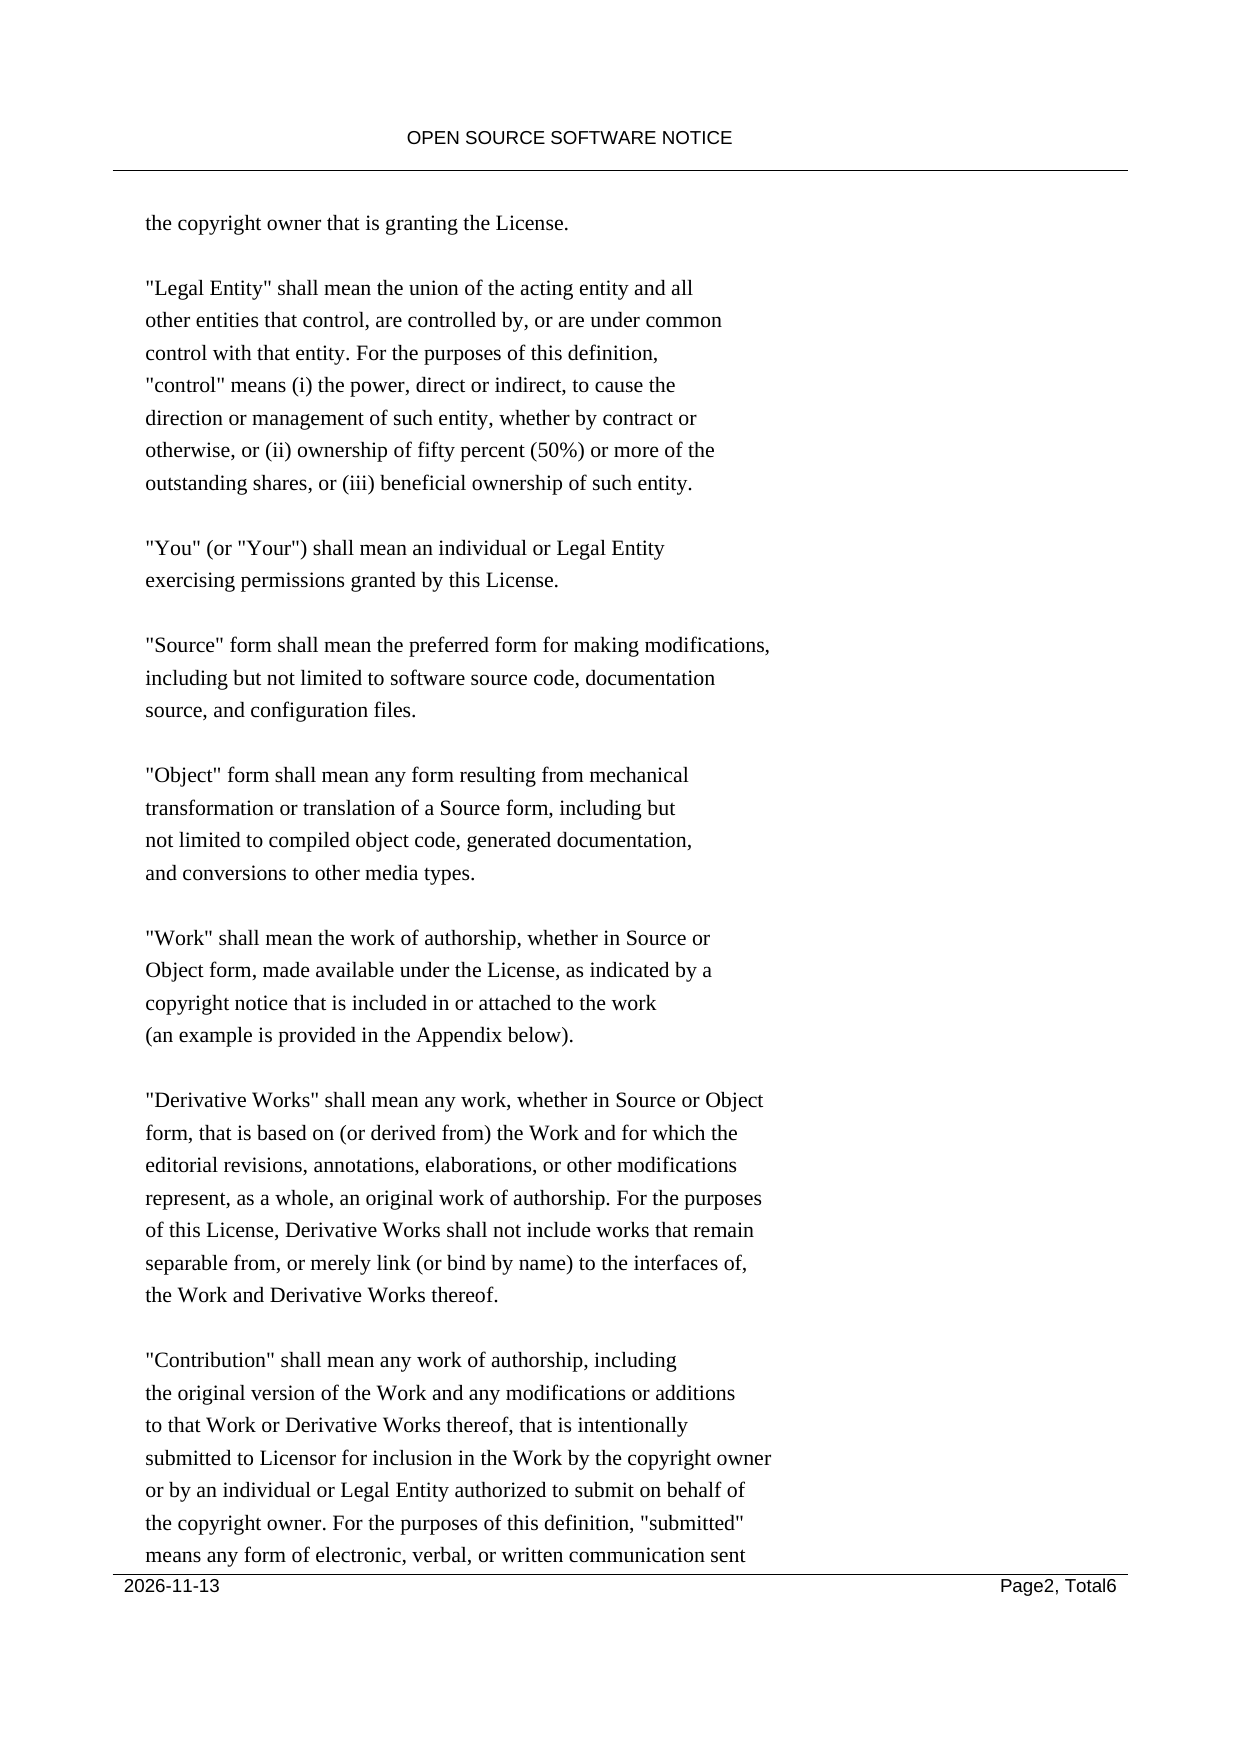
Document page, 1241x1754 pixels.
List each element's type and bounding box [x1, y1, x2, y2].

text [112, 206, 1128, 1571]
